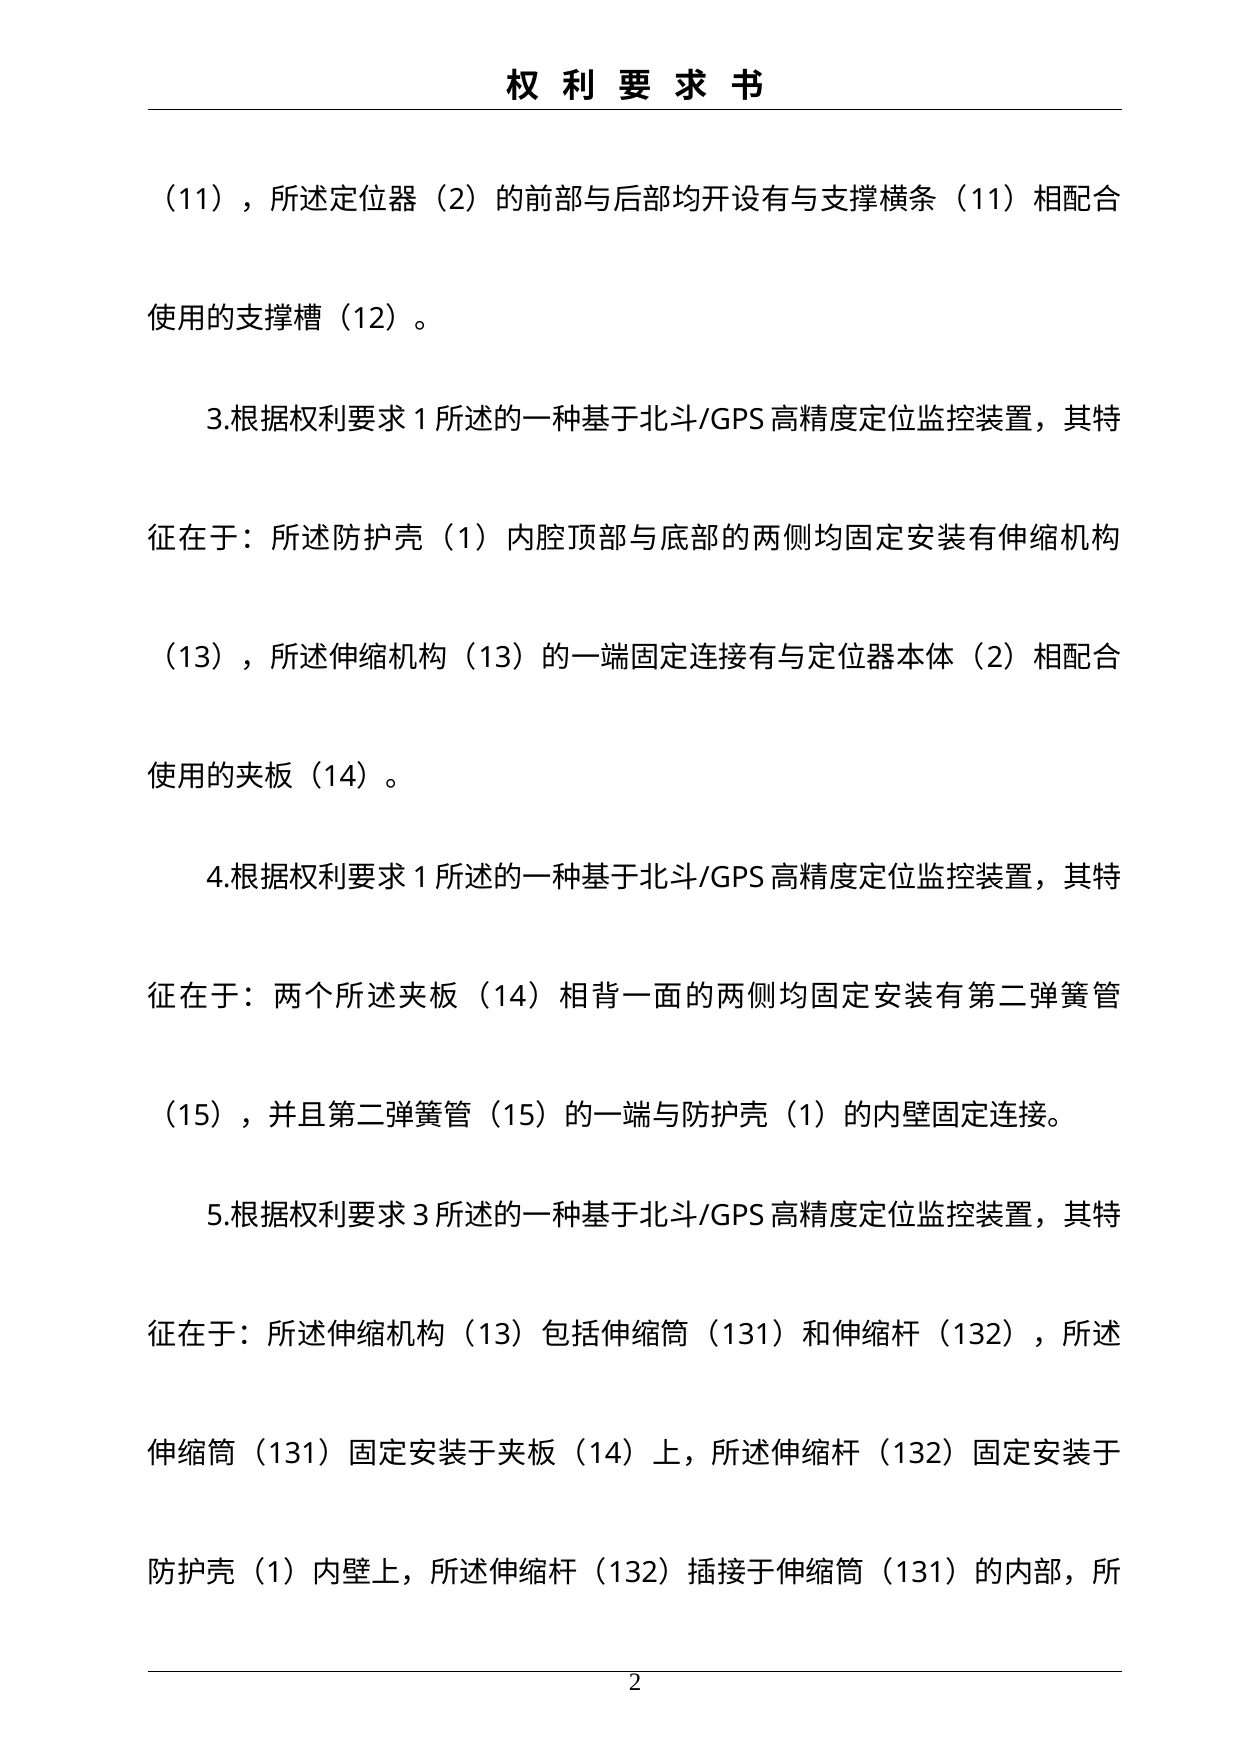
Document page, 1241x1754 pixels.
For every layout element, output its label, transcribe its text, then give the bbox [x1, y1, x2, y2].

text 3.根据权利要求1所述的一种基于北斗/GPS高精度定位监控装置，其特征在于：所述防护壳（1）内腔顶部与底部的两侧均固定安装有伸缩机构（13），所述伸缩机构（13）的一端固定连接有与定位器本体（2）相配合使用的夹板（14）。 [148, 377, 1122, 814]
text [148, 157, 1122, 356]
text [148, 1173, 1122, 1610]
text 4.根据权利要求1所述的一种基于北斗/GPS高精度定位监控装置，其特征在于：两个所述夹板（14）相背一面的两侧均固定安装有第二弹簧管（15），并且第二弹簧管（15）的一端与防护壳（1）的内壁固定连接。 [148, 835, 1122, 1152]
